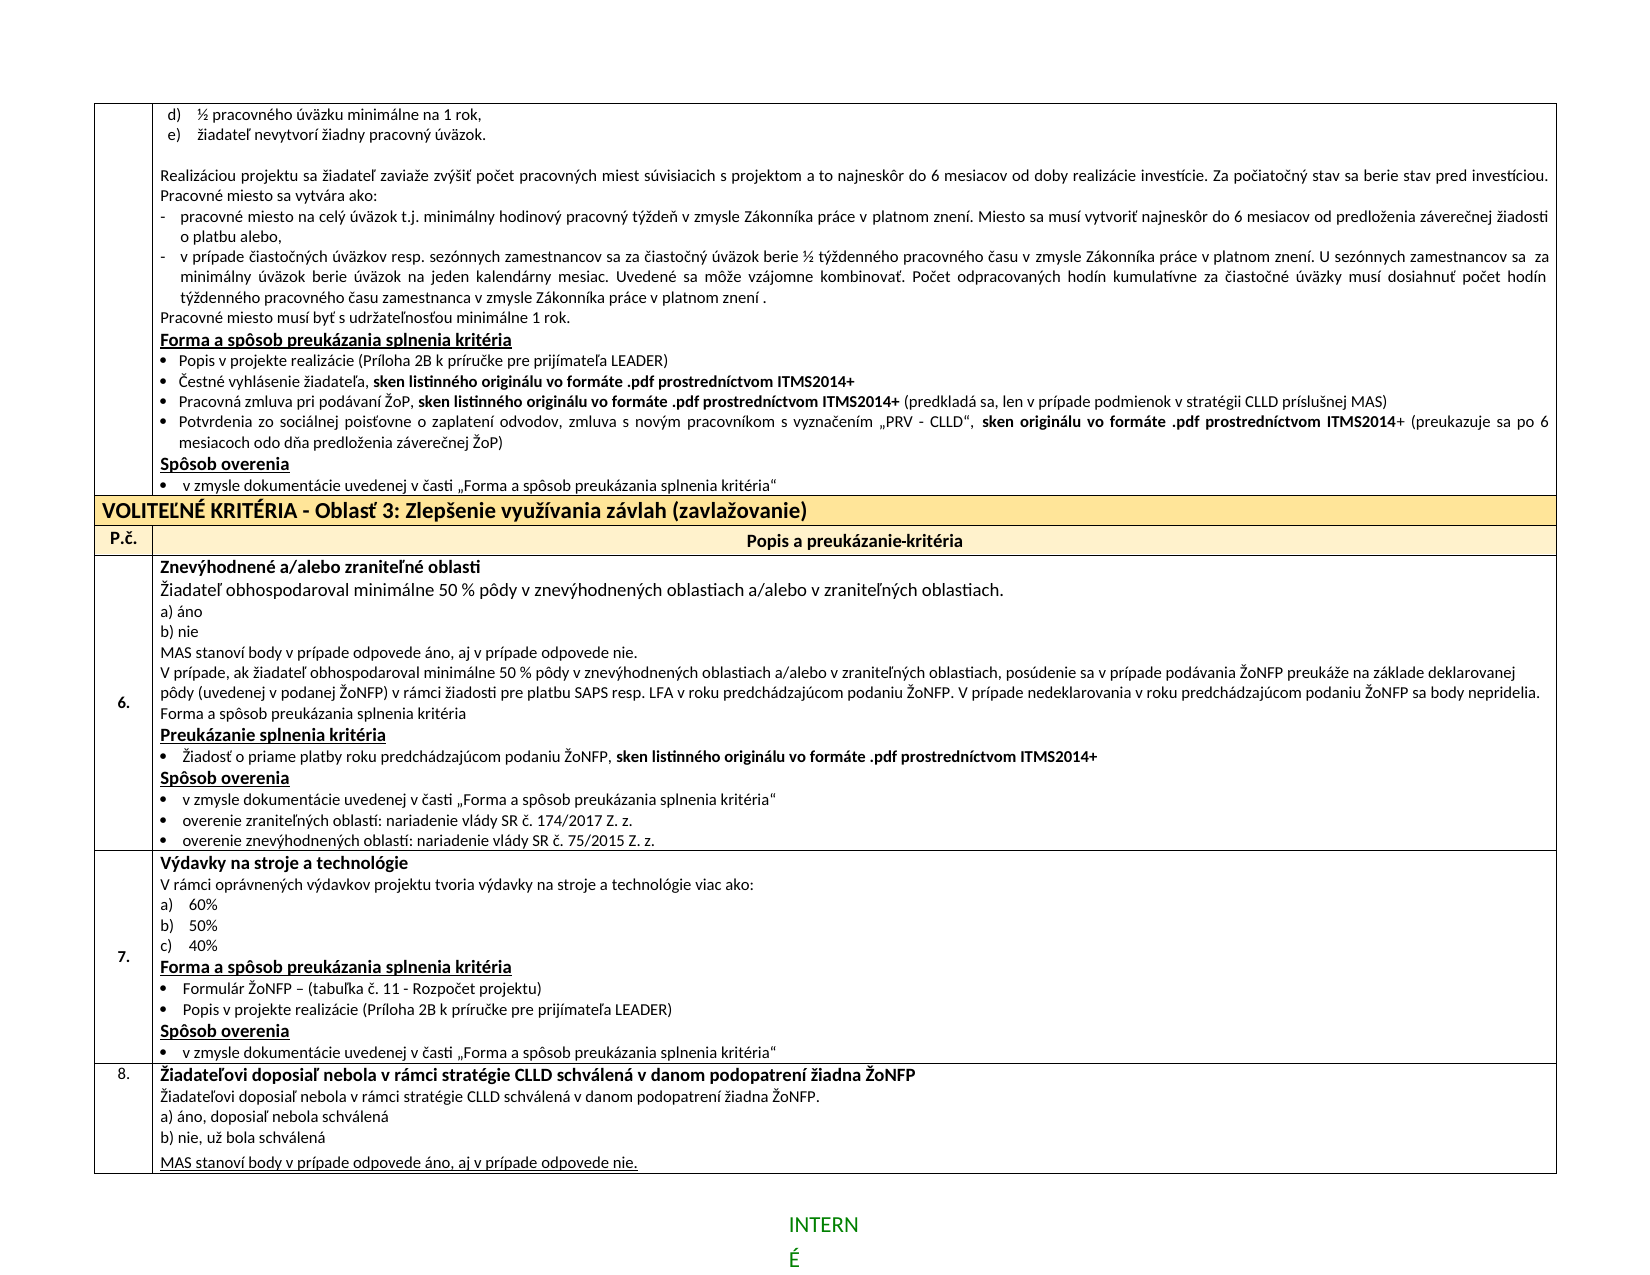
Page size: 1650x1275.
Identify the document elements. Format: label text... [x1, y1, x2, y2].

table_cell P.č. [95, 526, 152, 554]
table_cell 8. [95, 1064, 152, 1173]
table_cell Výdavky na stroje a technológie V rámci oprávnených výdavkov projektu tvoria výdavky na stroje a technológie viac ako: 60% 50% 40% Forma a spôsob preukázania splnenia kritéria Formulár ŽoNFP – (tabuľka č. 11 - Rozpočet projektu) Popis v projekte realizácie (Príloha 2B k príručke pre prijímateľa LEADER) Spôsob overenia v zmysle dokumentácie uvedenej v časti „Forma a spôsob preukázania splnenia kritéria“ [153, 851, 1556, 1062]
table_cell 6. [95, 556, 152, 850]
table_cell Znevýhodnené a/alebo zraniteľné oblasti Žiadateľ obhospodaroval minimálne 50 % pôdy v znevýhodnených oblastiach a/alebo v zraniteľných oblastiach. a) áno b) nie MAS stanoví body v prípade odpovede áno, aj v prípade odpovede nie. V prípade, ak žiadateľ obhospodaroval minimálne 50 % pôdy v znevýhodnených oblastiach a/alebo v zraniteľných oblastiach, posúdenie sa v prípade podávania ŽoNFP preukáže na základe deklarovanej pôdy (uvedenej v podanej ŽoNFP) v rámci žiadosti pre platbu SAPS resp. LFA v roku predchádzajúcom podaniu ŽoNFP. V prípade nedeklarovania v roku predchádzajúcom podaniu ŽoNFP sa body nepridelia. Forma a spôsob preukázania splnenia kritéria Preukázanie splnenia kritéria Žiadosť o priame platby roku predchádzajúcom podaniu ŽoNFP, sken listinného originálu vo formáte .pdf prostredníctvom ITMS2014+ Spôsob overenia v zmysle dokumentácie uvedenej v časti „Forma a spôsob preukázania splnenia kritéria“ overenie zraniteľných oblastí: nariadenie vlády SR č. 174/2017 Z. z. overenie znevýhodnených oblastí: nariadenie vlády SR č. 75/2015 Z. z. [153, 556, 1556, 850]
table_cell 5. [95, 104, 152, 495]
table_cell Popis a preukázanie kritéria [153, 526, 1556, 554]
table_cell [153, 1064, 1556, 1173]
table_cell VOLITEĽNÉ KRITÉRIA - Oblasť 3: Zlepšenie využívania závlah (zavlažovanie) [95, 496, 1556, 525]
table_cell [153, 104, 1556, 495]
table_cell 7. [95, 851, 152, 1062]
